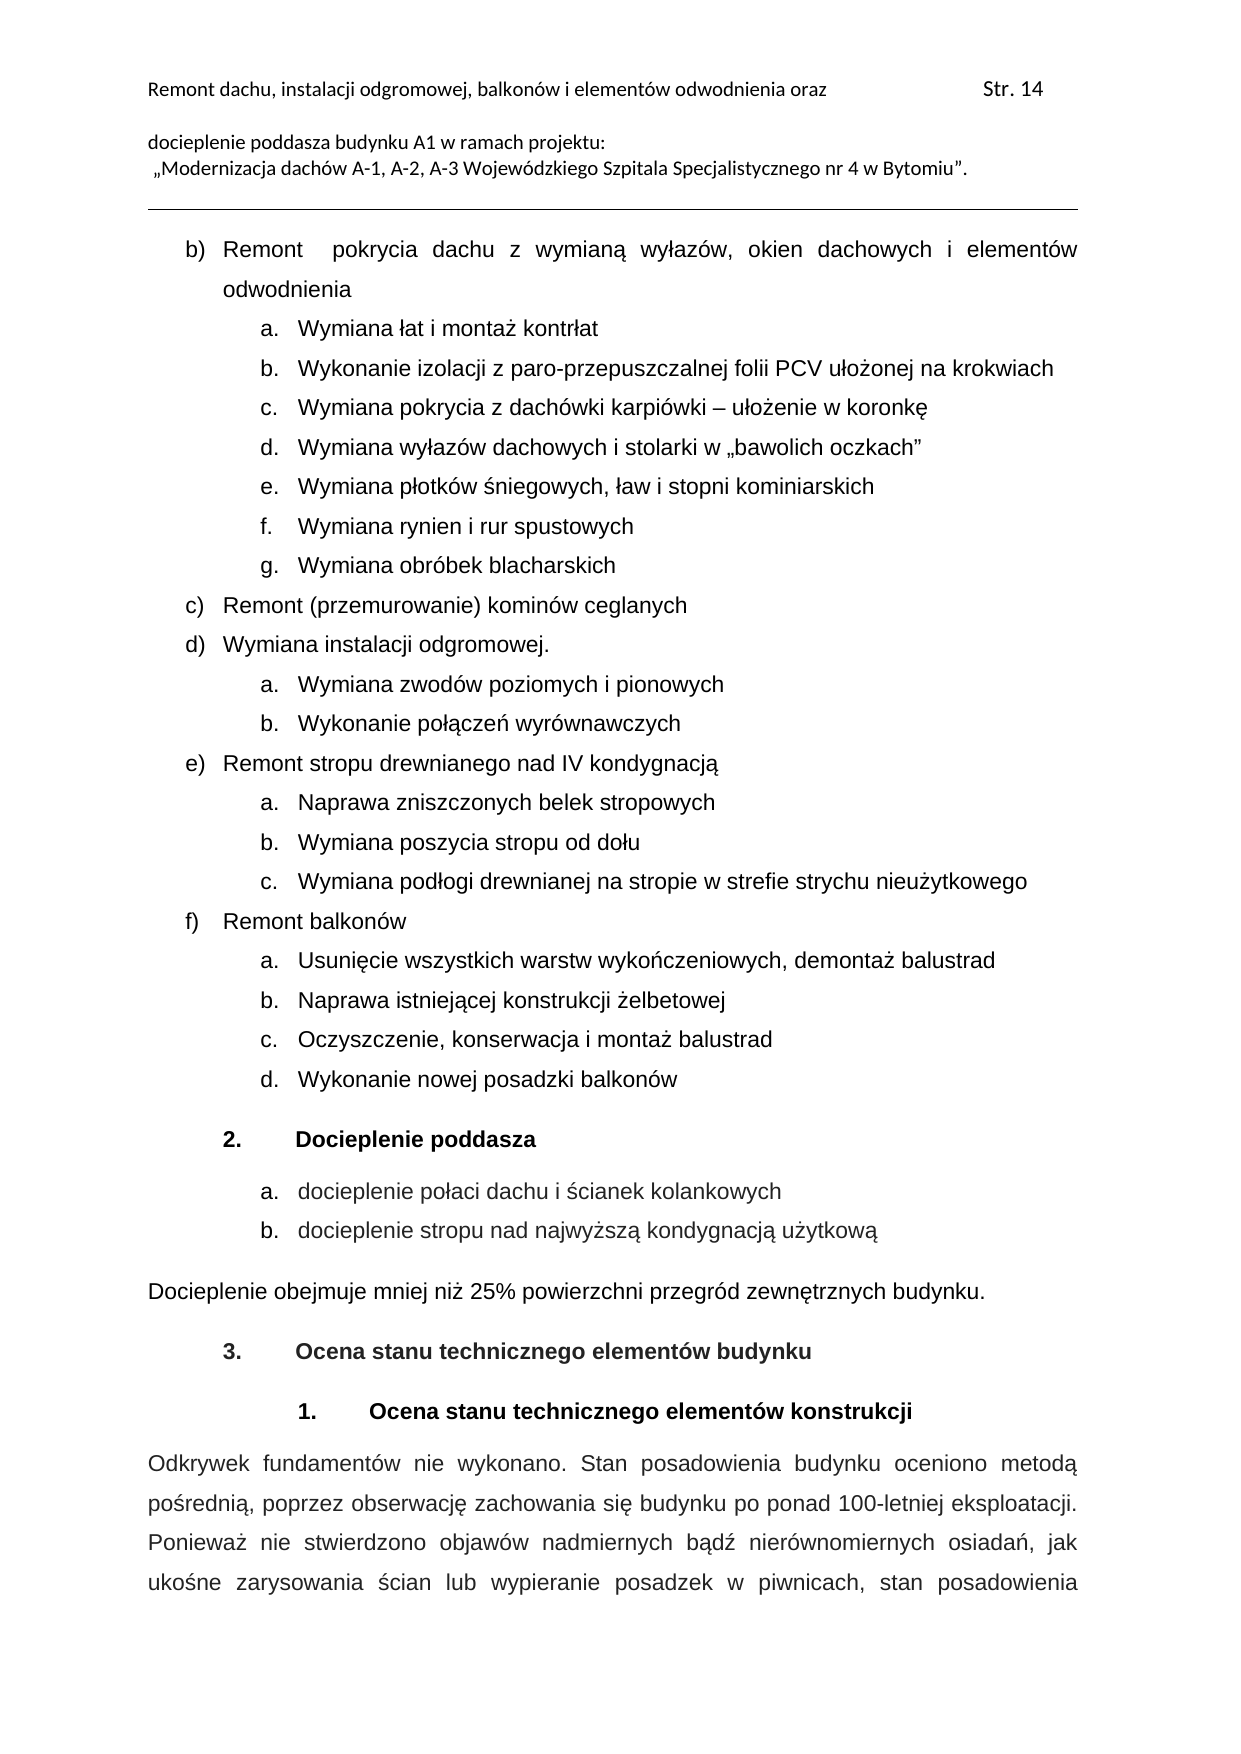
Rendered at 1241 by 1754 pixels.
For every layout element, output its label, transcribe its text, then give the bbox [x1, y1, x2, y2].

list Wymiana łat i montaż kontrłat [260, 315, 1078, 342]
list Wymiana wyłazów dachowych i stolarki w „bawolich oczkach” [260, 434, 1078, 460]
list Usunięcie wszystkich warstw wykończeniowych, demontaż balustrad [260, 947, 1078, 973]
list Wymiana instalacji odgromowej. [185, 631, 1078, 658]
list Wykonanie połączeń wyrównawczych [260, 710, 1078, 737]
list docieplenie połaci dachu i ścianek kolankowych [260, 1178, 1078, 1204]
list Oczyszczenie, konserwacja i montaż balustrad [260, 1026, 1078, 1052]
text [148, 1450, 1078, 1595]
list Naprawa zniszczonych belek stropowych [260, 789, 1078, 816]
list Wymiana płotków śniegowych, ław i stopni kominiarskich [260, 473, 1078, 500]
list Wykonanie nowej posadzki balkonów [260, 1066, 1078, 1092]
list Wykonanie izolacji z paro-przepuszczalnej folii PCV ułożonej na krokwiach [260, 355, 1078, 381]
list Wymiana rynien i rur spustowych [260, 513, 1078, 539]
subtitle Ocena stanu technicznego elementów budynku [223, 1338, 1078, 1364]
list Wymiana pokrycia z dachówki karpiówki – ułożenie w koronkę [260, 394, 1078, 421]
list Naprawa istniejącej konstrukcji żelbetowej [260, 987, 1078, 1013]
subtitle Docieplenie poddasza [223, 1126, 1078, 1152]
list Wymiana obróbek blacharskich [260, 552, 1078, 579]
subtitle Ocena stanu technicznego elementów konstrukcji [298, 1398, 1078, 1424]
list Remont pokrycia dachu z wymianą wyłazów, okien dachowych i elementów odwodnienia [185, 236, 1078, 302]
list Remont balkonów [185, 908, 1078, 934]
text Docieplenie obejmuje mniej niż 25% powierzchni przegród zewnętrznych budynku. [148, 1278, 1078, 1304]
list Remont stropu drewnianego nad IV kondygnacją [185, 750, 1078, 776]
list Wymiana podłogi drewnianej na stropie w strefie strychu nieużytkowego [260, 868, 1078, 894]
list Remont (przemurowanie) kominów ceglanych [185, 592, 1078, 618]
list Wymiana poszycia stropu od dołu [260, 829, 1078, 855]
list docieplenie stropu nad najwyższą kondygnacją użytkową [260, 1217, 1078, 1244]
list Wymiana zwodów poziomych i pionowych [260, 671, 1078, 697]
